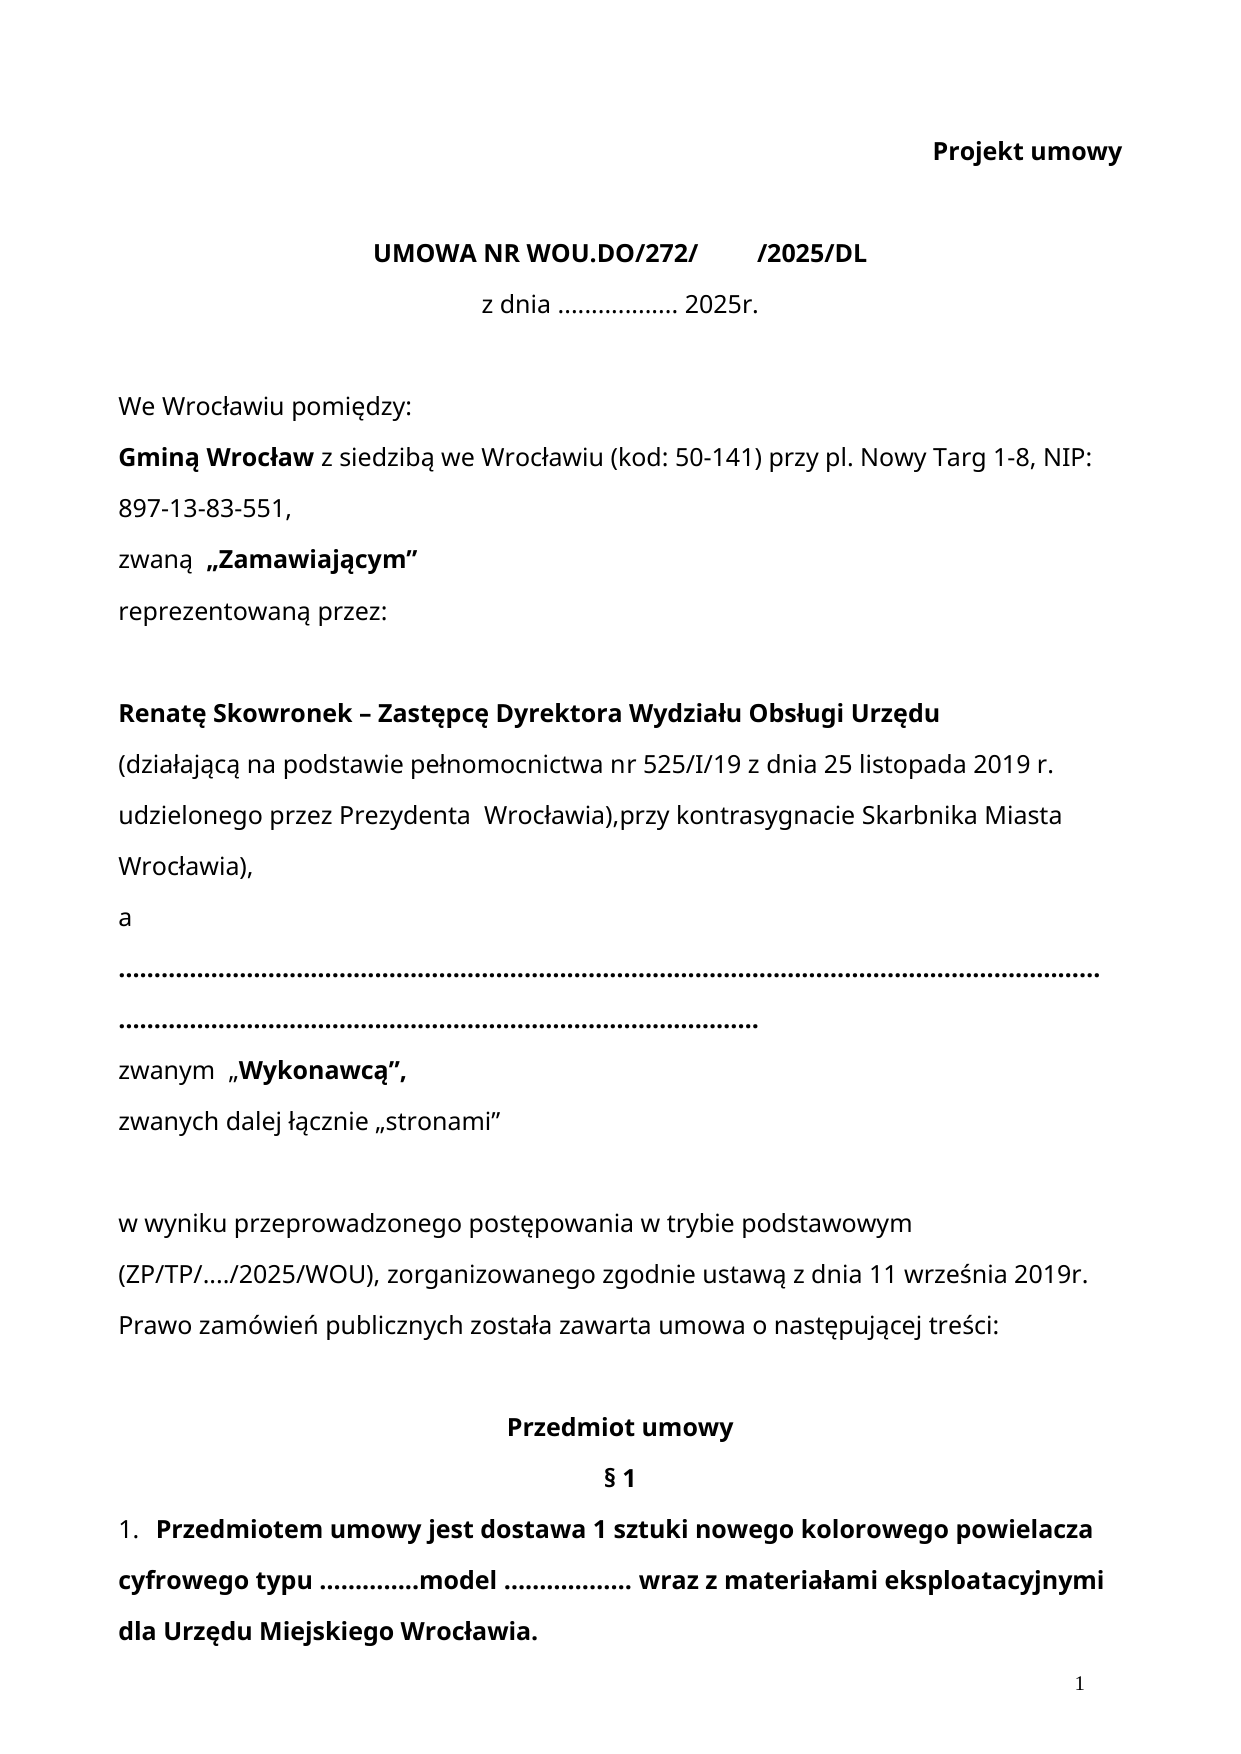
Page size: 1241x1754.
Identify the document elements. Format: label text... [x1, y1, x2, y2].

text Projekt umowy [118, 134, 1122, 168]
text w wyniku przeprowadzonego postępowania w trybie podstawowym (ZP/TP/..../2025/WOU), zorganizowanego zgodnie ustawą z dnia 11 września 2019r. Prawo zamówień publicznych została zawarta umowa o następującej treści: [118, 1206, 1122, 1342]
text Przedmiot umowy [118, 1410, 1122, 1444]
list Przedmiotem umowy jest dostawa 1 sztuki nowego kolorowego powielacza cyfrowego typu …………..model ……………… wraz z materiałami eksploatacyjnymi dla Urzędu Miejskiego Wrocławia. [118, 1512, 1122, 1648]
text ………………………………………………………………………………………………………………………………………………………………………………………………………… [118, 950, 1122, 1036]
text zwaną „Zamawiającym” [118, 542, 1122, 576]
subtitle (działającą na podstawie pełnomocnictwa nr 525/I/19 z dnia 25 listopada 2019 r. udzielonego przez Prezydenta Wrocławia),przy kontrasygnacie Skarbnika Miasta Wrocławia), [118, 746, 1122, 882]
text Renatę Skowronek – Zastępcę Dyrektora Wydziału Obsługi Urzędu [118, 695, 1122, 729]
text z dnia .................. 2025r. [118, 287, 1122, 321]
text reprezentowaną przez: [118, 593, 1122, 627]
title UMOWA NR WOU.DO/272/ /2025/DL [118, 236, 1122, 270]
text zwanym „Wykonawcą”, [118, 1052, 1122, 1087]
text § 1 [118, 1461, 1122, 1495]
text We Wrocławiu pomiędzy: [118, 389, 1122, 423]
text a [118, 899, 1122, 933]
text zwanych dalej łącznie „stronami” [118, 1103, 1122, 1138]
text Gminą Wrocław z siedzibą we Wrocławiu (kod: 50-141) przy pl. Nowy Targ 1-8, NIP: 897-13-83-551, [118, 440, 1122, 525]
